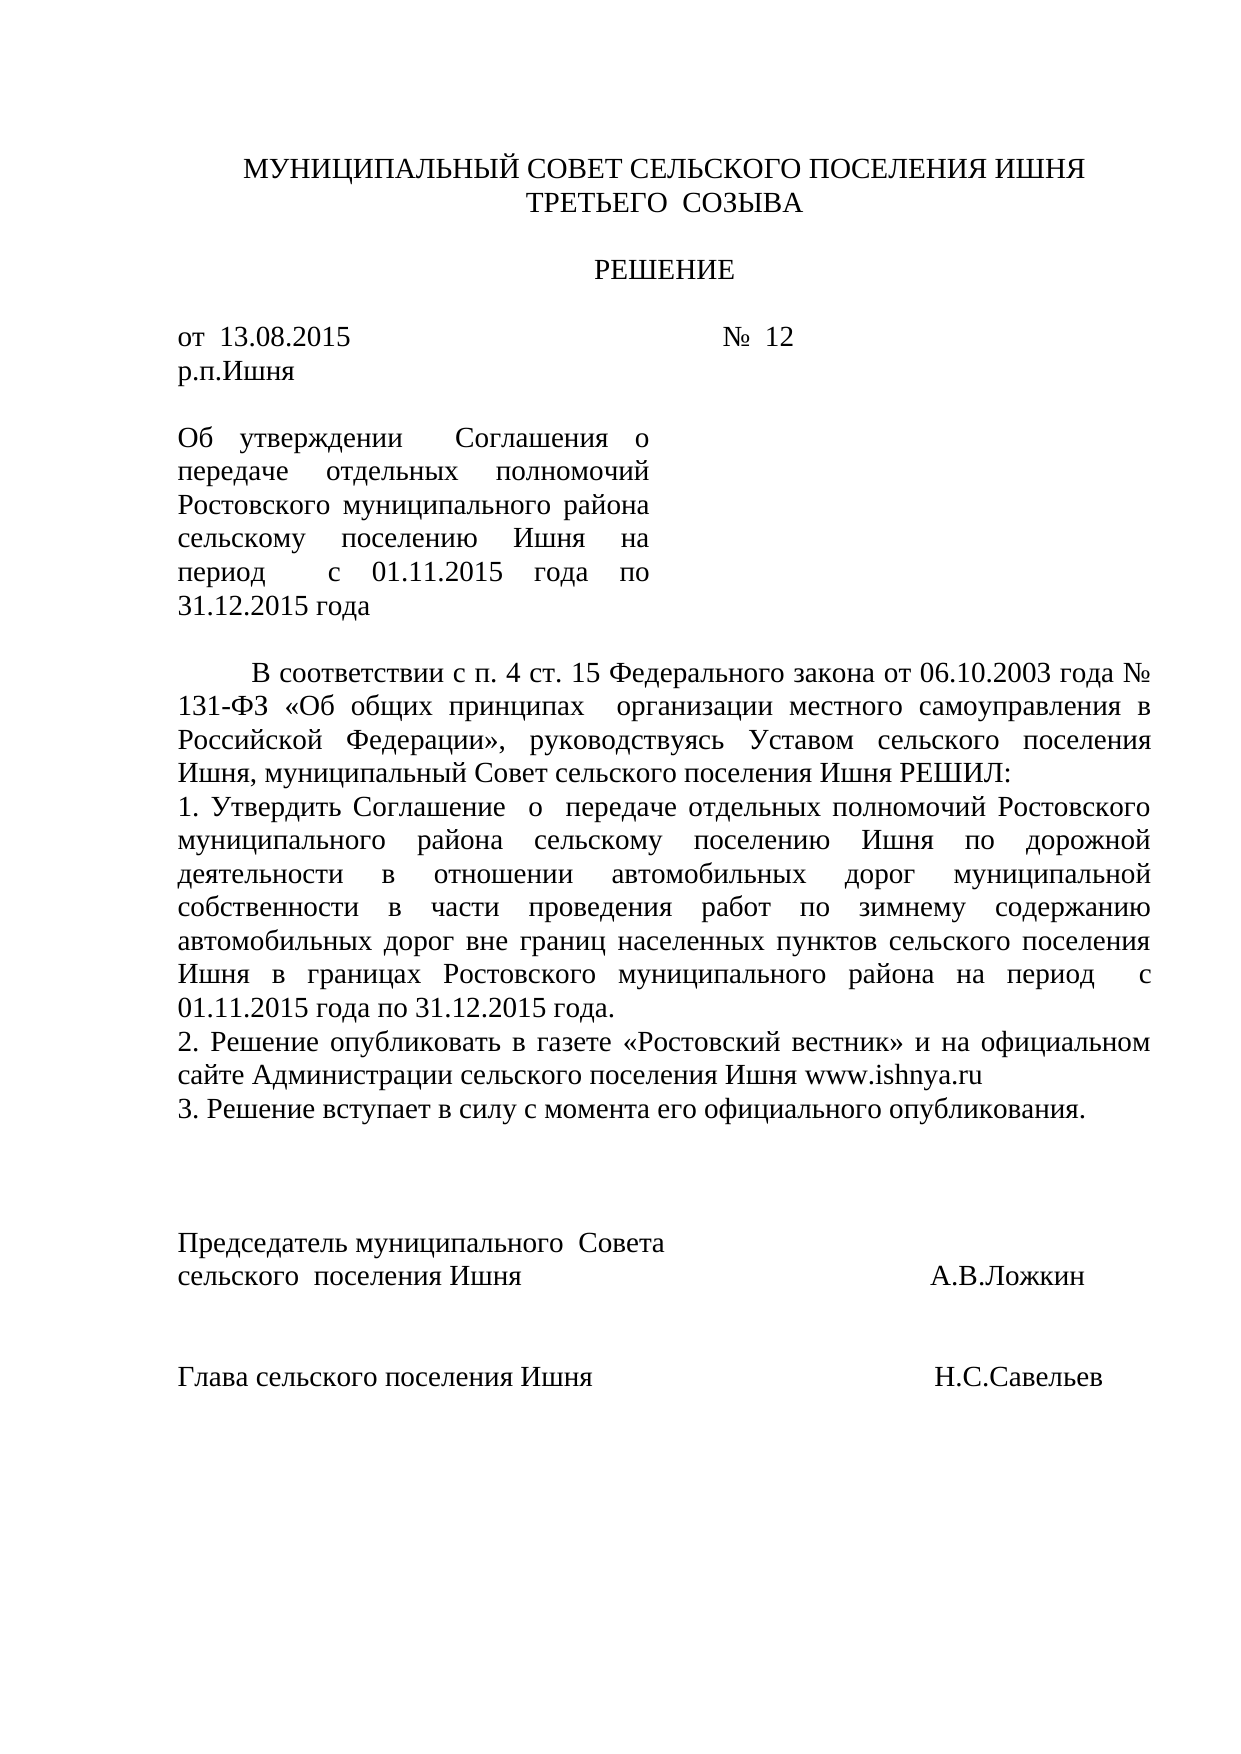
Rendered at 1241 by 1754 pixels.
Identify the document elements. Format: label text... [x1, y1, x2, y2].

text от 13.08.2015 № 12 [177, 319, 1152, 353]
text Председатель муниципального Совета [177, 1225, 1152, 1258]
text ТРЕТЬЕГО СОЗЫВА [177, 185, 1152, 219]
text р.п.Ишня [177, 353, 1152, 386]
text Об утверждении Соглашения о передаче отдельных полномочий Ростовского муниципального района сельскому поселению Ишня на период с 01.11.2015 года по 31.12.2015 года [177, 420, 650, 621]
text Глава сельского поселения Ишня Н.С.Савельев [177, 1359, 1152, 1393]
text 3. Решение вступает в силу с момента его официального опубликования. [177, 1091, 1152, 1124]
text сельского поселения Ишня А.В.Ложкин [177, 1258, 1152, 1292]
text МУНИЦИПАЛЬНЫЙ СОВЕТ СЕЛЬСКОГО ПОСЕЛЕНИЯ ИШНЯ [177, 152, 1152, 185]
text В соответствии с п. 4 ст. 15 Федерального закона от 06.10.2003 года № 131-ФЗ «Об общих принципах организации местного самоуправления в Российской Федерации», руководствуясь Уставом сельского поселения Ишня, муниципальный Совет сельского поселения Ишня РЕШИЛ: [177, 655, 1152, 789]
text РЕШЕНИЕ [177, 252, 1152, 286]
text 2. Решение опубликовать в газете «Ростовский вестник» и на официальном сайте Администрации сельского поселения Ишня www.ishnya.ru [177, 1024, 1152, 1091]
text 1. Утвердить Соглашение о передаче отдельных полномочий Ростовского муниципального района сельскому поселению Ишня по дорожной деятельности в отношении автомобильных дорог муниципальной собственности в части проведения работ по зимнему содержанию автомобильных дорог вне границ населенных пунктов сельского поселения Ишня в границах Ростовского муниципального района на период с 01.11.2015 года по 31.12.2015 года. [177, 789, 1152, 1024]
